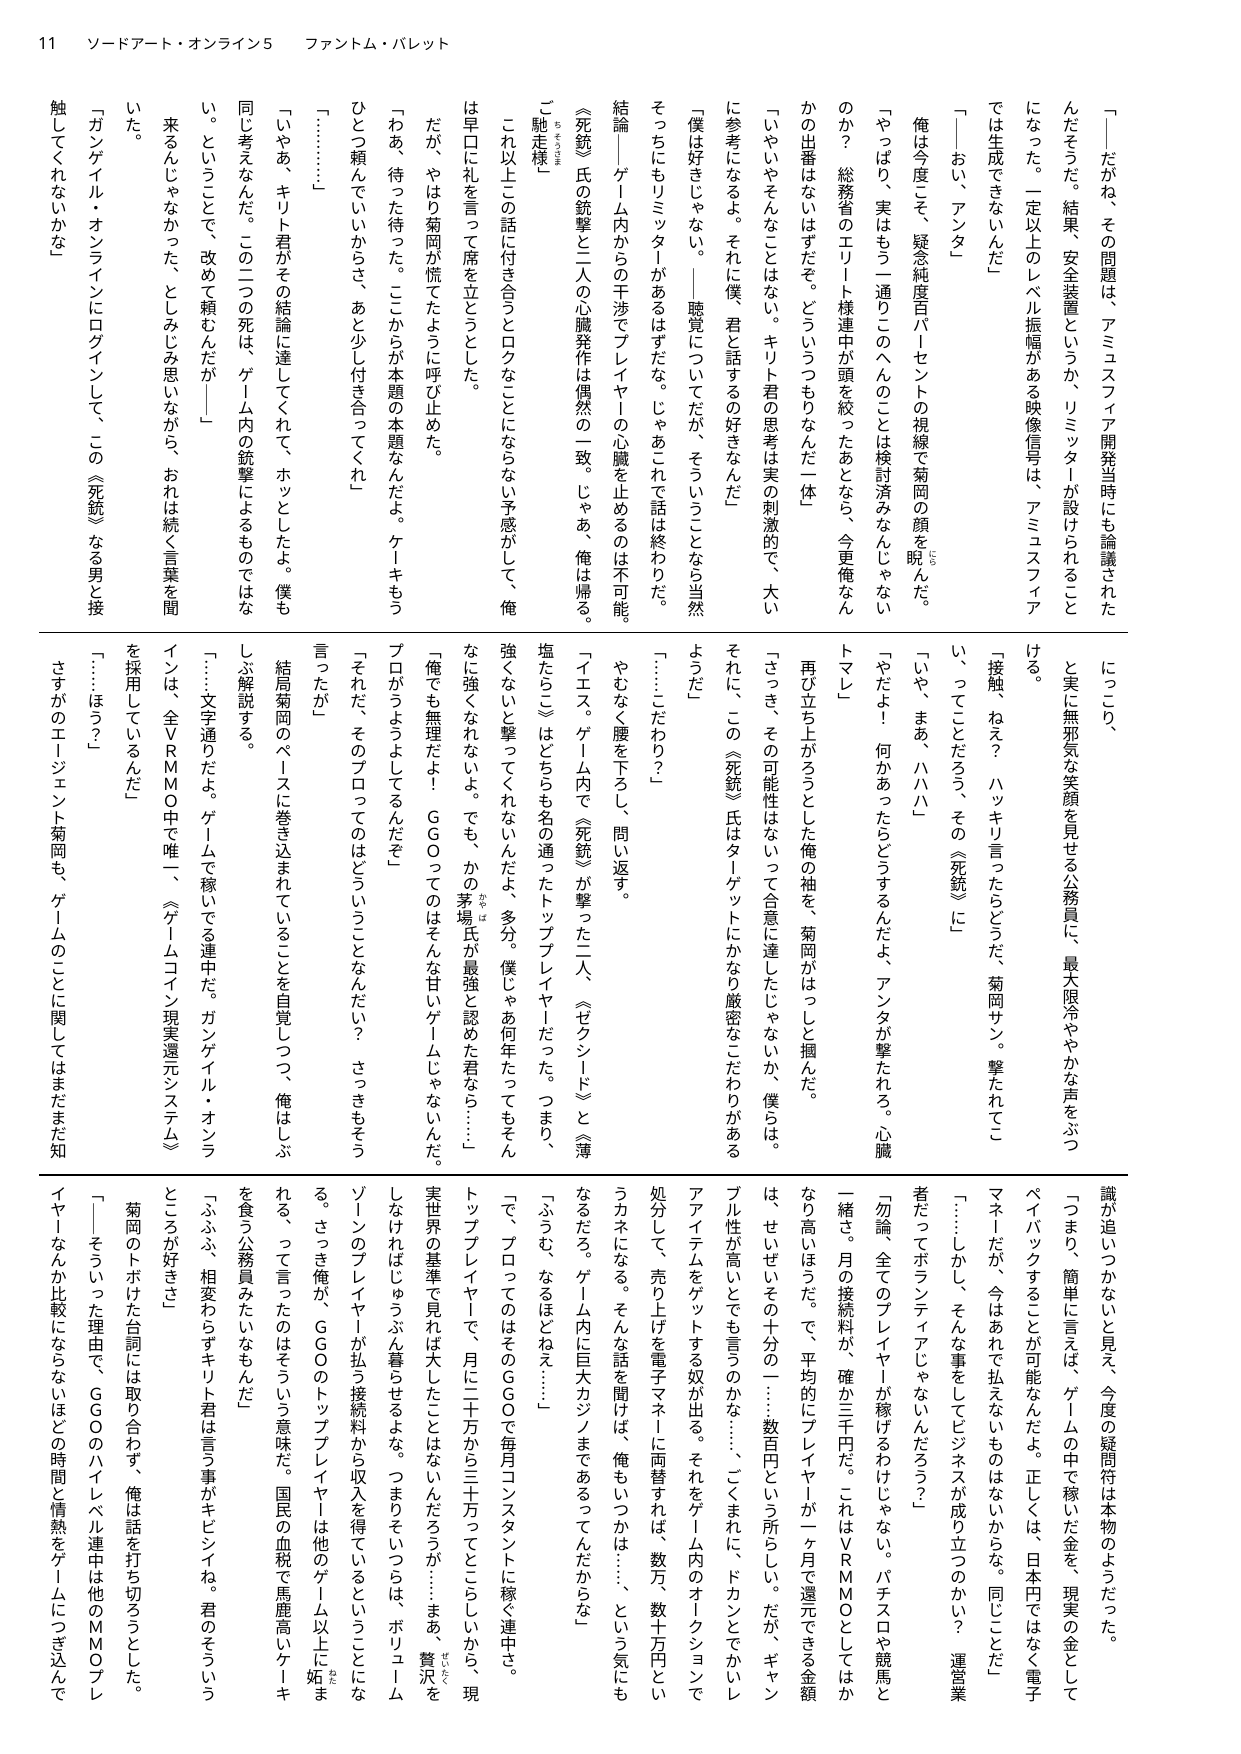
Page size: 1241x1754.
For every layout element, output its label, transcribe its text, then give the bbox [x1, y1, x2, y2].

text 「ふふふ、相変わらずキリト君は言う事がキビシイね。君のそういうところが好きさ」 [152, 1185, 227, 1706]
text 「つまり、簡単に言えば、ゲームの中で稼いだ金を、現実の金としてペイバックすることが可能なんだよ。正しくは、日本円ではなく電子マネーだが、今はあれで払えないものはないからな。同じことだ」 [977, 1185, 1089, 1706]
text 「で、プロってのはそのＧＧＯで毎月コンスタントに稼ぐ連中さ。トッププレイヤーで、月に二十万から三十万ってとこらしいから、現実世界の基準で見れば大したことはないんだろうが……まあ、をしなければじゅうぶん暮らせるよな。つまりそいつらは、ボリュームゾーンのプレイヤーが払う接続料から収入を得ているということになる。さっき俺が、ＧＧＯのトッププレイヤーは他のゲーム以上にまれる、って言ったのはそういう意味だ。国民の血税で馬鹿高いケーキを食う公務員みたいなもんだ」 [227, 1185, 527, 1706]
text 「……しかし、そんな事をしてビジネスが成り立つのかい？ 運営業者だってボランティアじゃないんだろう？」 [902, 1185, 977, 1706]
text 「……ほう？」 [77, 643, 114, 1163]
text 「いや、まあ、ハハハ」 [902, 643, 939, 1163]
text 「わあ、待った待った。ここからが本題の本題なんだよ。ケーキもうひとつ頼んでいいからさ、あと少し付き合ってくれ」 [339, 100, 414, 621]
text やむなく腰を下ろし、問い返す。 [602, 643, 639, 1163]
text 「……文字通りだよ。ゲームで稼いでる連中だ。ガンゲイル・オンラインは、全ＶＲＭＭＯ中で唯一、《ゲームコイン現実還元システム》を採用しているんだ」 [114, 643, 227, 1163]
text 「俺でも無理だよ！ ＧＧＯってのはそんな甘いゲームじゃないんだ。プロがうようよしてるんだぞ」 [377, 643, 452, 1163]
text 「やっぱり、実はもう一通りこのへんのことは検討済みなんじゃないのか？ 総務省のエリート様連中が頭を絞ったあとなら、今更俺なんかの出番はないはずだぞ。どういうつもりなんだ一体」 [789, 100, 902, 621]
text 「――そういった理由で、ＧＧＯのハイレベル連中は他のＭＭＯプレイヤーなんか比較にならないほどの時間と情熱をゲームにつぎ込んでいるのさ。何の知識もない俺なんぞがのこのこ出ていっても相手になるものか。だいたい、あれは名前通り銃メインのゲームだからな……苦手なんだよ、飛び道具。悪いが他を当たってくれ」 [39, 1185, 114, 1706]
text 来るんじゃなかった、としみじみ思いながら、おれは続く言葉を聞いた。 [114, 100, 189, 621]
text 「――おい、アンタ」 [939, 100, 977, 621]
text にっこり、 [1089, 643, 1127, 1163]
text 「……こだわり？」 [639, 643, 677, 1163]
text 「いやいやそんなことはない。キリト君の思考は実の刺激的で、大いに参考になるよ。それに僕、君と話するの好きなんだ」 [714, 100, 789, 621]
text 「――だがね、その問題は、アミュスフィア開発当時にも論議されたんだそうだ。結果、安全装置というか、リミッターが設けられることになった。一定以上のレベル振幅がある映像信号は、アミュスフィアでは生成できないんだ」 [977, 100, 1127, 621]
text 俺は今度こそ、疑念純度百パーセントの視線で菊岡の顔をんだ。 [902, 100, 939, 621]
text 「いやあ、キリト君がその結論に達してくれて、ホッとしたよ。僕も同じ考えなんだ。この二つの死は、ゲーム内の銃撃によるものではない。ということで、改めて頼むんだが――」 [189, 100, 302, 621]
text これ以上この話に付き合うとロクなことにならない予感がして、俺は早口に礼を言って席を立とうとした。 [452, 100, 527, 621]
text 「イエス。ゲーム内で《死銃》が撃った二人、《ゼクシード》と《薄塩たらこ》はどちらも名の通ったトッププレイヤーだった。つまり、強くないと撃ってくれないんだよ、多分。僕じゃあ何年たってもそんなに強くなれないよ。でも、かの氏が最強と認めた君なら……」 [452, 643, 602, 1163]
text さすがのエージェント菊岡も、ゲームのことに関してはまだまだ知識が追いつかないと見え、今度の疑問符は本物のようだった。 [39, 643, 77, 1163]
text 「ふうむ、なるほどねえ……」 [527, 1185, 564, 1706]
text と実に無邪気な笑顔を見せる公務員に、最大限冷ややかな声をぶつける。 [1014, 643, 1089, 1163]
text 再び立ち上がろうとした俺の袖を、菊岡がはっしと摑んだ。 [789, 643, 827, 1163]
text さすがのエージェント菊岡も、ゲームのことに関してはまだまだ知識が追いつかないと見え、今度の疑問符は本物のようだった。 [1089, 1185, 1127, 1706]
text 「僕は好きじゃない。――聴覚についてだが、そういうことなら当然そっちにもリミッターがあるはずだな。じゃあこれで話は終わりだ。結論――ゲーム内からの干渉でプレイヤーの心臓を止めるのは不可能。《死銃》氏の銃撃と二人の心臓発作は偶然の一致。じゃあ、俺は帰る。ご」 [527, 100, 714, 621]
text 「勿論、全てのプレイヤーが稼げるわけじゃない。パチスロや競馬と一緒さ。月の接続料が、確か三千円だ。これはＶＲＭＭＯとしてはかなり高いほうだ。で、平均的にプレイヤーが一ヶ月で還元できる金額は、せいぜいその十分の一……数百円という所らしい。だが、ギャンブル性が高いとでも言うのかな……、ごくまれに、ドカンとでかいレアアイテムをゲットする奴が出る。それをゲーム内のオークションで処分して、売り上げを電子マネーに両替すれば、数万、数十万円というカネになる。そんな話を聞けば、俺もいつかは……、という気にもなるだろ。ゲーム内に巨大カジノまであるってんだからな」 [564, 1185, 902, 1706]
text だが、やはり菊岡が慌てたように呼び止めた。 [414, 100, 452, 621]
text 「それだ、そのプロってのはどういうことなんだい？ さっきもそう言ったが」 [302, 643, 377, 1163]
text 「…………」 [302, 100, 339, 621]
text 「やだよ！ 何かあったらどうするんだよ、アンタが撃たれろ。心臓トマレ」 [827, 643, 902, 1163]
text 「さっき、その可能性はないって合意に達したじゃないか、僕らは。それに、この《死銃》氏はターゲットにかなり厳密なこだわりがあるようだ」 [677, 643, 789, 1163]
text 「ガンゲイル・オンラインにログインして、この《死銃》なる男と接触してくれないかな」 [39, 100, 114, 621]
text 「接触、ねえ？ ハッキリ言ったらどうだ、菊岡サン。撃たれてこい、ってことだろう、その《死銃》に」 [939, 643, 1014, 1163]
text 菊岡のトボけた台詞には取り合わず、俺は話を打ち切ろうとした。 [114, 1185, 152, 1706]
text 結局菊岡のペースに巻き込まれていることを自覚しつつ、俺はしぶしぶ解説する。 [227, 643, 302, 1163]
